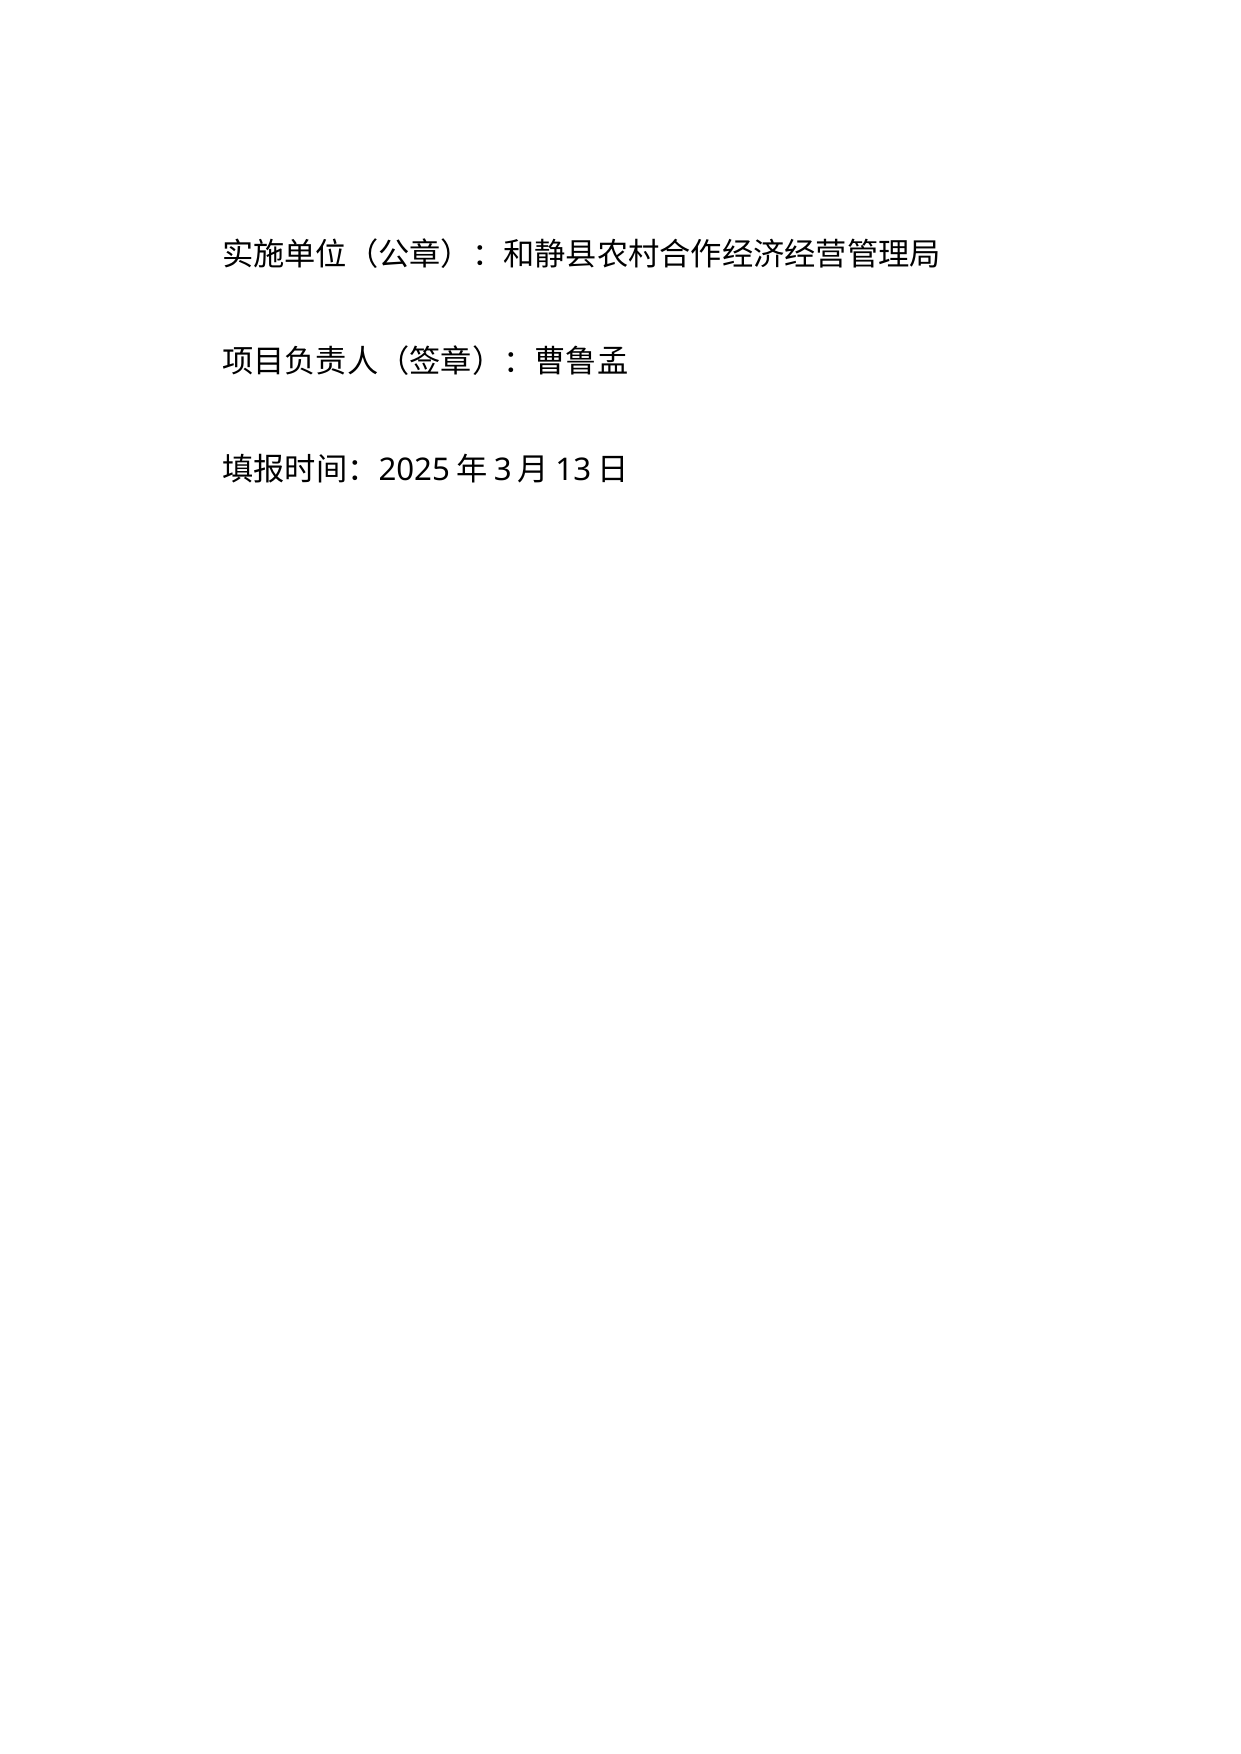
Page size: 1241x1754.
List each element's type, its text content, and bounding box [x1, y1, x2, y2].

text 项目负责人（签章）：曹鲁孟 [222, 316, 1081, 401]
text 填报时间：2025年3月13日 [159, 424, 1081, 509]
text 实施单位（公章）：和静县农村合作经济经营管理局 [222, 209, 1081, 294]
